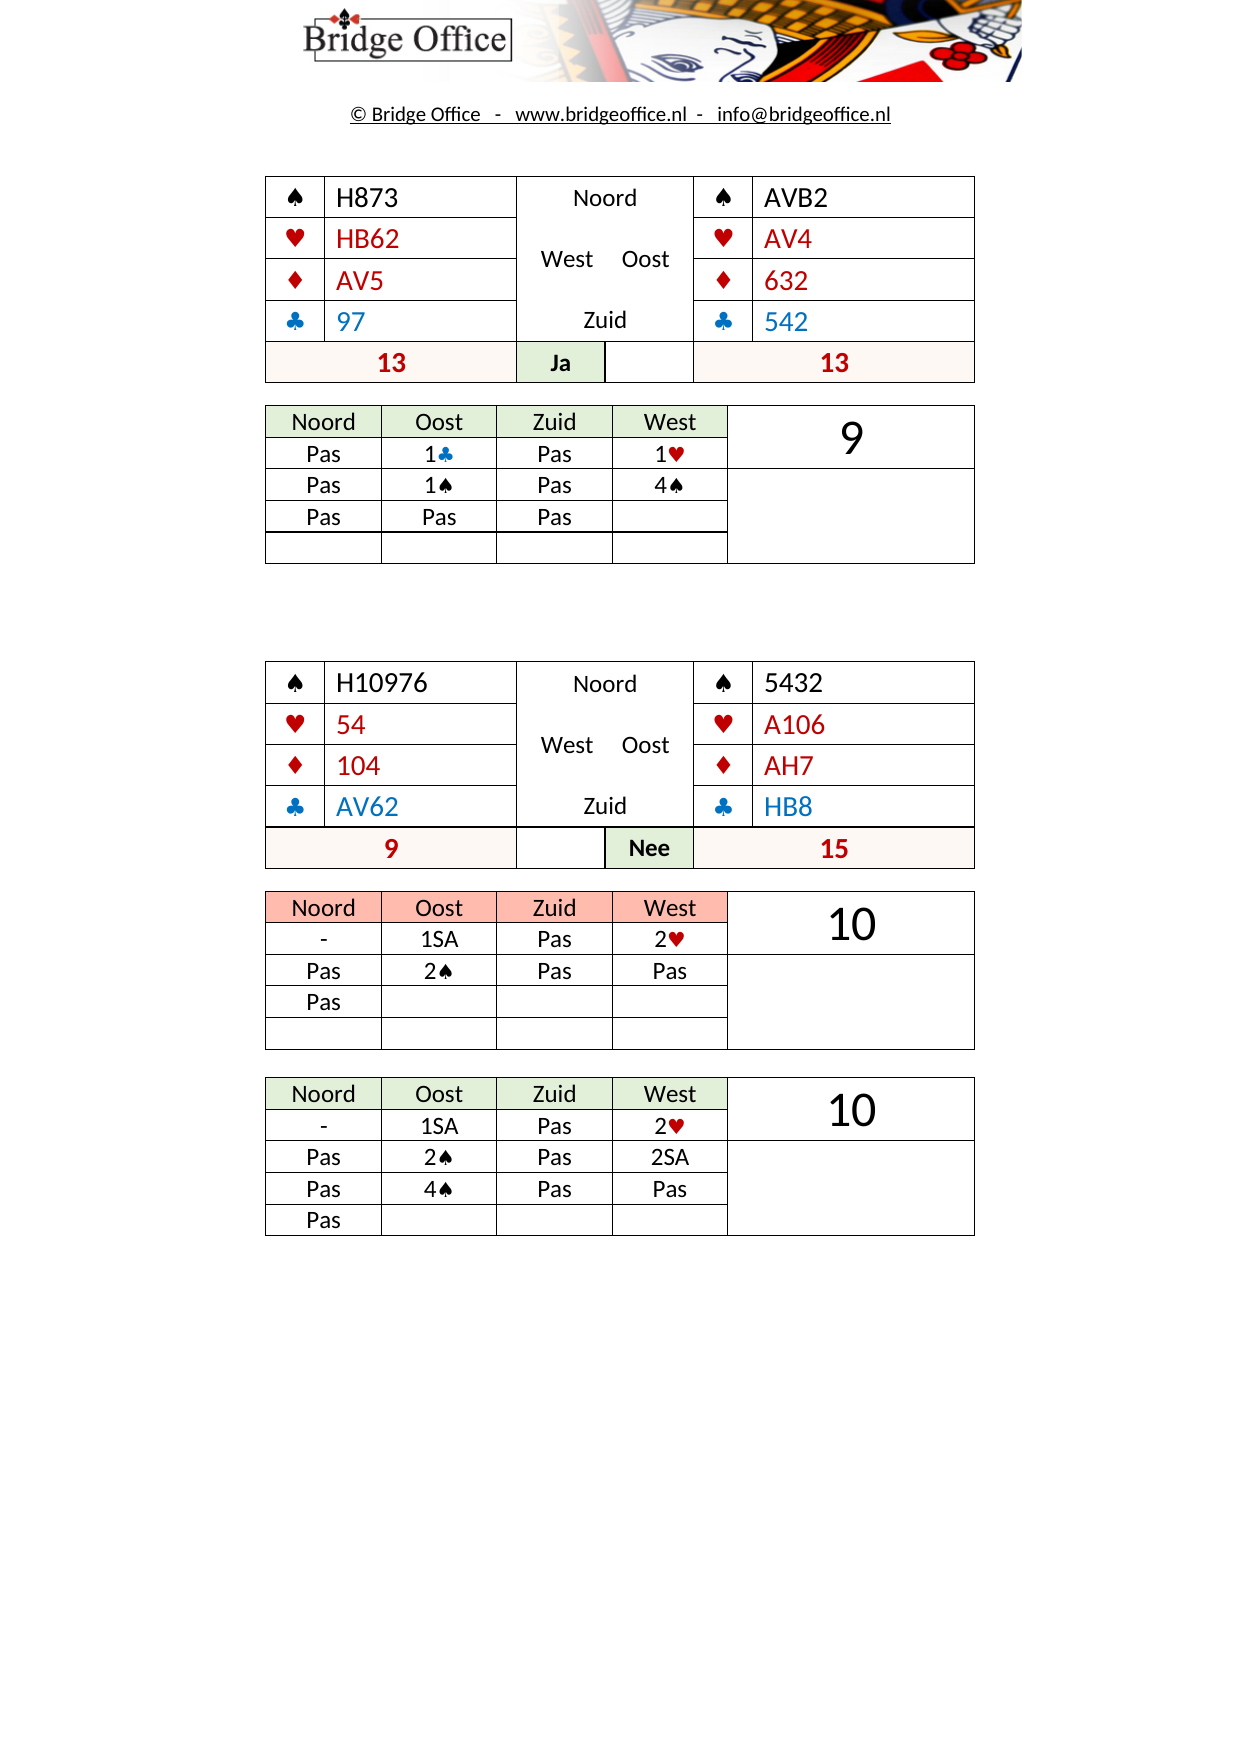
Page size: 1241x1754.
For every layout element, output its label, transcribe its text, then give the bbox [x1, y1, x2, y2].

table_cell [613, 1018, 727, 1048]
table_cell [728, 955, 974, 1048]
table_header 9 [728, 406, 974, 468]
table_cell 1♠ [382, 469, 496, 500]
table_cell Pas [497, 1173, 612, 1203]
table_cell Pas [497, 469, 612, 500]
table_cell Pas [497, 1110, 612, 1140]
table_header 10 [728, 892, 974, 954]
table_header Noord West Oost Zuid [517, 662, 693, 826]
table_cell ♥ [266, 704, 324, 744]
table_cell [613, 1205, 727, 1235]
table_cell AV5 [325, 259, 516, 299]
table_cell Pas [497, 955, 612, 985]
table_cell ♣ [266, 786, 324, 826]
table_cell [382, 1205, 496, 1235]
table_cell 1SA [382, 923, 496, 954]
table_header Oost [382, 892, 496, 922]
table_header 10 [728, 1078, 974, 1140]
table_cell 13 [694, 342, 974, 382]
table_header Noord West Oost Zuid [517, 177, 693, 341]
table_cell [606, 342, 693, 382]
picture [276, 0, 1022, 82]
table_cell [382, 986, 496, 1017]
table_header Noord [266, 892, 381, 922]
table_cell [497, 533, 612, 563]
table_cell [497, 1205, 612, 1235]
table_header Oost [382, 1078, 496, 1109]
table_cell Pas [613, 955, 727, 985]
table_cell 542 [753, 301, 974, 341]
table_cell Pas [266, 469, 381, 500]
table_header ♠ [266, 177, 324, 217]
table_header West [613, 406, 727, 437]
table_cell HB62 [325, 218, 516, 258]
table_cell 2♠ [382, 955, 496, 985]
table_cell 54 [325, 704, 516, 744]
table_cell Pas [497, 1141, 612, 1172]
table_cell [613, 533, 727, 563]
table_cell ♣ [266, 301, 324, 341]
table_cell ♥ [266, 218, 324, 258]
table_header Zuid [497, 892, 612, 922]
table_header ♠ [694, 662, 752, 702]
table_cell 2♥ [613, 1110, 727, 1140]
table_cell 1♥ [613, 438, 727, 468]
table_cell Pas [497, 438, 612, 468]
table_cell ♥ [694, 704, 752, 744]
table_cell Pas [266, 955, 381, 985]
table_cell ♣ [694, 786, 752, 826]
table_cell [266, 1018, 381, 1048]
table_cell AV4 [753, 218, 974, 258]
table_cell - [266, 1110, 381, 1140]
table_cell 9 [266, 828, 516, 868]
table_cell Pas [266, 1173, 381, 1203]
table_cell ♦ [694, 259, 752, 299]
table_header Zuid [497, 406, 612, 437]
table_cell [728, 1141, 974, 1235]
table_cell 2♥ [613, 923, 727, 954]
table_header Noord [266, 406, 381, 437]
table_cell 1SA [382, 1110, 496, 1140]
table_cell Pas [497, 923, 612, 954]
table_cell [728, 469, 974, 563]
table_header H873 [325, 177, 516, 217]
table_header ♠ [694, 177, 752, 217]
table_cell Pas [266, 1205, 381, 1235]
table_cell AH7 [753, 745, 974, 785]
table_header 5432 [753, 662, 974, 702]
table_header West [613, 892, 727, 922]
table_cell Pas [613, 1173, 727, 1203]
table_cell HB8 [753, 786, 974, 826]
table_cell - [266, 923, 381, 954]
table_cell ♣ [694, 301, 752, 341]
table_cell AV62 [325, 786, 516, 826]
table_cell [613, 986, 727, 1017]
table_cell 104 [325, 745, 516, 785]
table_cell [266, 533, 381, 563]
table_cell Nee [606, 828, 693, 868]
table_cell A106 [753, 704, 974, 744]
table_cell Pas [266, 438, 381, 468]
table_cell 15 [694, 828, 974, 868]
table_cell 632 [753, 259, 974, 299]
table_cell Pas [266, 1141, 381, 1172]
table_cell ♦ [266, 745, 324, 785]
table_header Noord [266, 1078, 381, 1109]
table_cell [382, 1018, 496, 1048]
table_cell 97 [325, 301, 516, 341]
table_cell Pas [497, 501, 612, 531]
table_header Zuid [497, 1078, 612, 1109]
table_cell [613, 501, 727, 531]
table_cell 4♠ [613, 469, 727, 500]
table_cell Ja [517, 342, 604, 382]
table_cell Pas [266, 986, 381, 1017]
table_cell 13 [266, 342, 516, 382]
table_cell [382, 533, 496, 563]
table_cell [497, 1018, 612, 1048]
table_cell [497, 986, 612, 1017]
table_cell ♥ [694, 218, 752, 258]
table_cell 2SA [613, 1141, 727, 1172]
table_header AVB2 [753, 177, 974, 217]
table_cell ♦ [694, 745, 752, 785]
table_cell ♦ [266, 259, 324, 299]
table_cell [517, 828, 604, 868]
table_cell 4♠ [382, 1173, 496, 1203]
table_header ♠ [266, 662, 324, 702]
table_cell Pas [382, 501, 496, 531]
table_header West [613, 1078, 727, 1109]
table_cell 1♣ [382, 438, 496, 468]
table_cell Pas [266, 501, 381, 531]
table_cell 2♠ [382, 1141, 496, 1172]
table_header Oost [382, 406, 496, 437]
table_header H10976 [325, 662, 516, 702]
